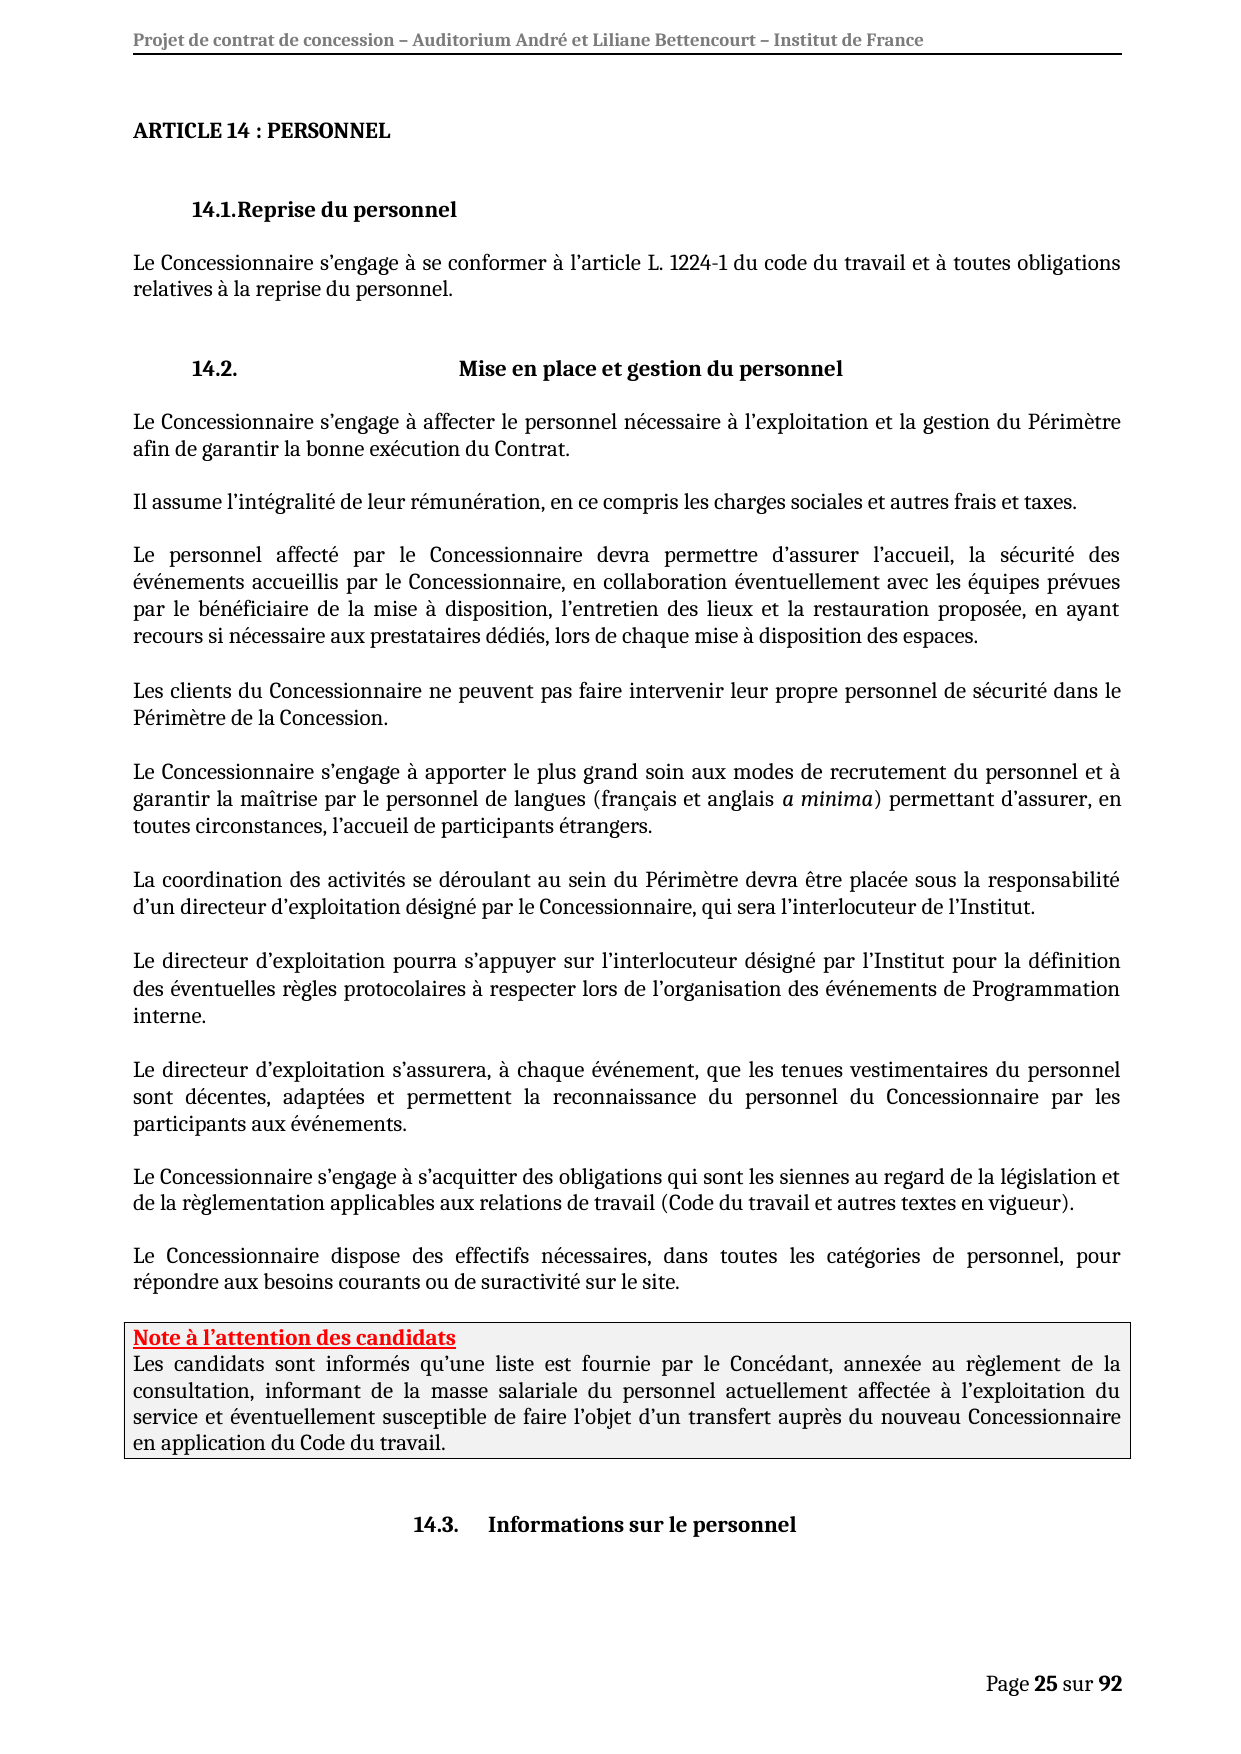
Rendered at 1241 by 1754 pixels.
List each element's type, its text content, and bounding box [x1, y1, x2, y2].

text Le Concessionnaire s’engage à se conformer à l’article L. 1224-1 du code du travail et à toutes obligations relatives à la reprise du personnel. [133, 250, 1122, 303]
text Le personnel affecté par le Concessionnaire devra permettre d’assurer l’accueil, la sécurité des événements accueillis par le Concessionnaire, en collaboration éventuellement avec les équipes prévues par le bénéficiaire de la mise à disposition, l’entretien des lieux et la restauration proposée, en ayant recours si nécessaire aux prestataires dédiés, lors de chaque mise à disposition des espaces. [133, 541, 1122, 649]
text La coordination des activités se déroulant au sein du Périmètre devra être placée sous la responsabilité d’un directeur d’exploitation désigné par le Concessionnaire, qui sera l’interlocuteur de l’Institut. [133, 866, 1122, 920]
subtitle Informations sur le personnel [413, 1512, 1122, 1539]
subtitle : PERSONNEL [133, 118, 1122, 144]
text Le directeur d’exploitation pourra s’appuyer sur l’interlocuteur désigné par l’Institut pour la définition des éventuelles règles protocolaires à respecter lors de l’organisation des événements de Programmation interne. [133, 947, 1122, 1029]
subtitle Mise en place et gestion du personnel [192, 355, 1122, 382]
text Le Concessionnaire s’engage à affecter le personnel nécessaire à l’exploitation et la gestion du Périmètre afin de garantir la bonne exécution du Contrat. [133, 408, 1122, 462]
text Le Concessionnaire s’engage à s’acquitter des obligations qui sont les siennes au regard de la législation et de la règlementation applicables aux relations de travail (Code du travail et autres textes en vigueur). [133, 1163, 1122, 1216]
text Le Concessionnaire dispose des effectifs nécessaires, dans toutes les catégories de personnel, pour répondre aux besoins courants ou de suractivité sur le site. [133, 1242, 1122, 1295]
text Note à l’attention des candidats [125, 1323, 1130, 1348]
text Le Concessionnaire s’engage à apporter le plus grand soin aux modes de recrutement du personnel et à garantir la maîtrise par le personnel de langues (français et anglais a minima) permettant d’assurer, en toutes circonstances, l’accueil de participants étrangers. [133, 758, 1122, 839]
text Les clients du Concessionnaire ne peuvent pas faire intervenir leur propre personnel de sécurité dans le Périmètre de la Concession. [133, 649, 1122, 731]
text Il assume l’intégralité de leur rémunération, en ce compris les charges sociales et autres frais et taxes. [133, 488, 1122, 515]
text Les candidats sont informés qu’une liste est fournie par le Concédant, annexée au règlement de la consultation, informant de la masse salariale du personnel actuellement affectée à l’exploitation du service et éventuellement susceptible de faire l’objet d’un transfert auprès du nouveau Concessionnaire en application du Code du travail. [125, 1348, 1130, 1458]
text Le directeur d’exploitation s’assurera, à chaque événement, que les tenues vestimentaires du personnel sont décentes, adaptées et permettent la reconnaissance du personnel du Concessionnaire par les participants aux événements. [133, 1056, 1122, 1137]
subtitle Reprise du personnel [192, 197, 1122, 223]
